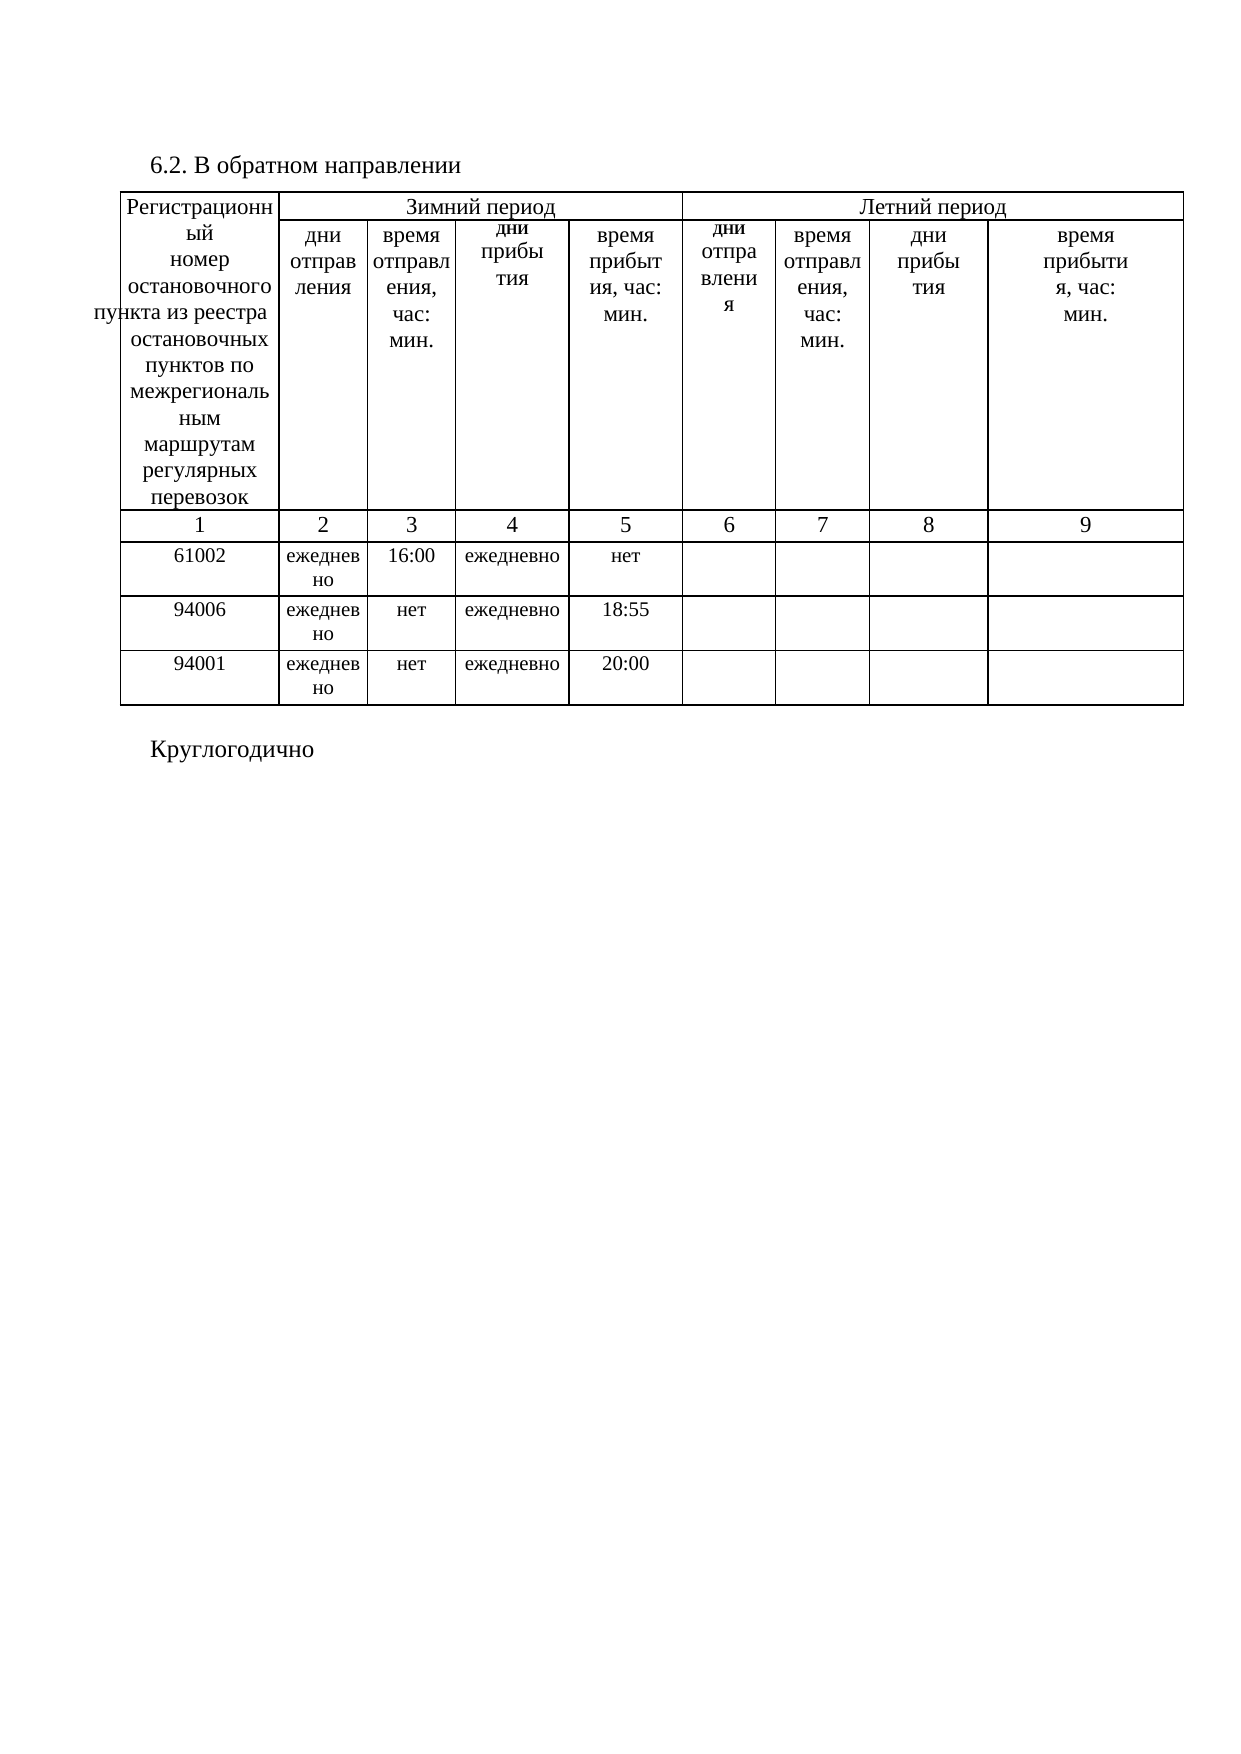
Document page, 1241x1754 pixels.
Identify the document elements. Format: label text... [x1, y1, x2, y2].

table_cell [989, 543, 1183, 595]
table_cell нет [368, 651, 455, 704]
table_cell ежедневно [280, 651, 367, 704]
table_cell время отправл ения, час: мин. [776, 221, 869, 509]
table_cell 7 [776, 511, 869, 541]
table_cell 8 [870, 511, 987, 541]
table_cell [776, 651, 869, 704]
table_cell дни отправ ления [280, 221, 367, 509]
table_cell нет [368, 597, 455, 650]
table_cell дни прибы тия [870, 221, 987, 509]
table_cell 94001 [121, 651, 278, 704]
table_header Летний период [683, 193, 1183, 219]
table_cell ежедневно [456, 597, 568, 650]
table_header Регистрационный номер остановочного пункта из реестра остановочных пунктов по межрегиональным маршрутам регулярных перевозок [121, 193, 278, 509]
table_cell время прибыти я, час: мин. [989, 221, 1183, 509]
table_cell ДНИ отпра влени я [683, 221, 775, 509]
table_cell ежедневно [456, 651, 568, 704]
text 6.2. В обратном направлении [150, 150, 1090, 179]
table_cell время прибыт ия, час: мин. [570, 221, 682, 509]
table_cell 1 [121, 511, 278, 541]
table_cell ежедневно [456, 543, 568, 595]
table_header Зимний период [280, 193, 682, 219]
table_cell 20:00 [570, 651, 682, 704]
table_cell 4 [456, 511, 568, 541]
table_cell [683, 651, 775, 704]
text Круглогодично [150, 734, 1090, 763]
table_cell ежедневно [280, 543, 367, 595]
table_cell [870, 597, 987, 650]
table_cell 3 [368, 511, 455, 541]
table_cell 16:00 [368, 543, 455, 595]
table_cell 94006 [121, 597, 278, 650]
table_cell [683, 597, 775, 650]
table_cell нет [570, 543, 682, 595]
table_cell [870, 651, 987, 704]
table_cell 2 [280, 511, 367, 541]
table_cell [683, 543, 775, 595]
table_cell ДНИ прибы тия [456, 221, 568, 509]
table_cell [989, 651, 1183, 704]
table_cell 6 [683, 511, 775, 541]
table_cell 9 [989, 511, 1183, 541]
table_cell 18:55 [570, 597, 682, 650]
table_cell [870, 543, 987, 595]
table_cell ежедневно [280, 597, 367, 650]
table_cell 61002 [121, 543, 278, 595]
table_cell 5 [570, 511, 682, 541]
table_cell время отправл ения, час: мин. [368, 221, 455, 509]
table_cell [989, 597, 1183, 650]
table_cell [776, 597, 869, 650]
table_cell [776, 543, 869, 595]
